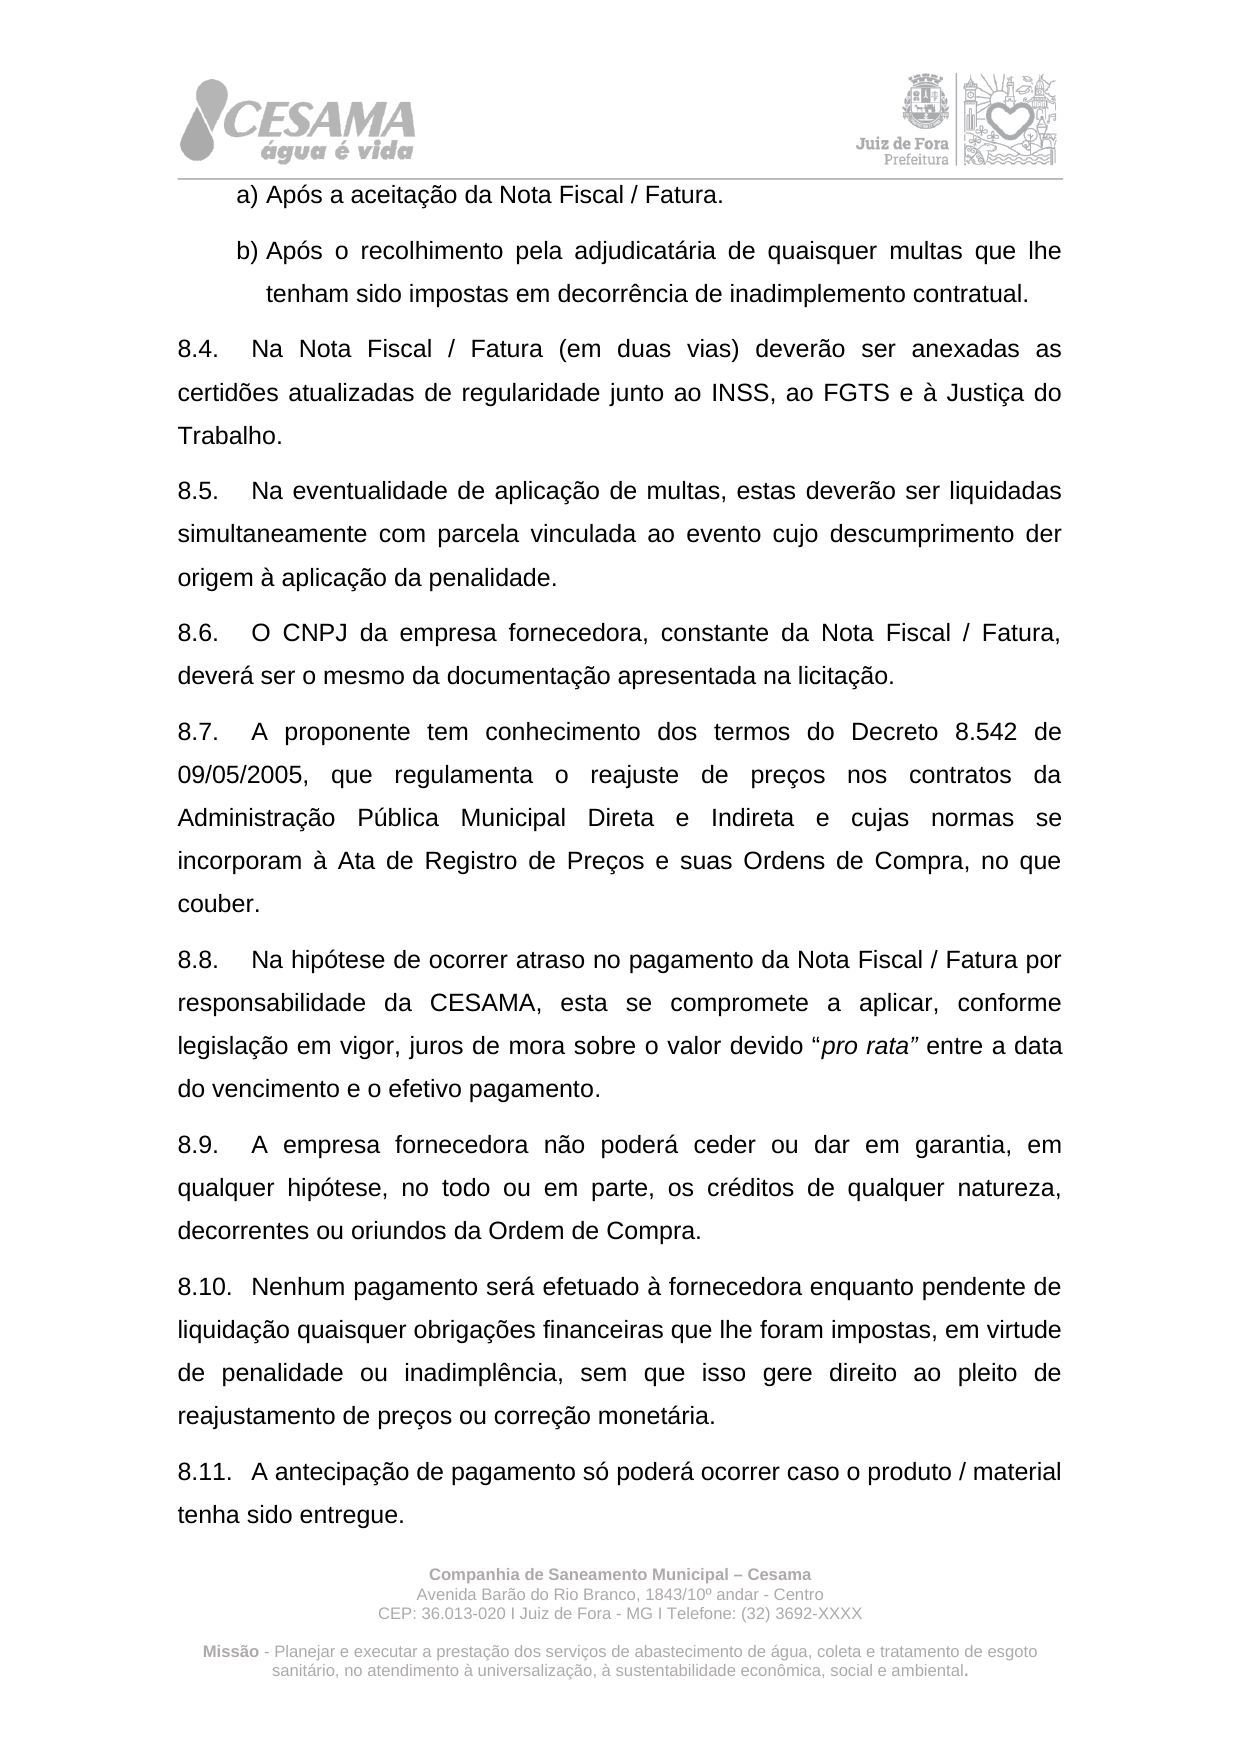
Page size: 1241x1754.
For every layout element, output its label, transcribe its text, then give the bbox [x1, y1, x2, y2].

picture [177, 73, 1064, 180]
list A proponente tem conhecimento dos termos do Decreto 8.542 de 09/05/2005, que regulamenta o reajuste de preços nos contratos da Administração Pública Municipal Direta e Indireta e cujas normas se incorporam à Ata de Registro de Preços e suas Ordens de Compra, no que couber. [177, 717, 1063, 918]
list Na Nota Fiscal / Fatura (em duas vias) deverão ser anexadas as certidões atualizadas de regularidade junto ao INSS, ao FGTS e à Justiça do Trabalho. [177, 334, 1063, 449]
list A empresa fornecedora não poderá ceder ou dar em garantia, em qualquer hipótese, no todo ou em parte, os créditos de qualquer natureza, decorrentes ou oriundos da Ordem de Compra. [177, 1130, 1063, 1245]
list O CNPJ da empresa fornecedora, constante da Nota Fiscal / Fatura, deverá ser o mesmo da documentação apresentada na licitação. [177, 618, 1063, 690]
list Após o recolhimento pela adjudicatária de quaisquer multas que lhe tenham sido impostas em decorrência de inadimplemento contratual. [236, 236, 1063, 307]
list Nenhum pagamento será efetuado à fornecedora enquanto pendente de liquidação quaisquer obrigações financeiras que lhe foram impostas, em virtude de penalidade ou inadimplência, sem que isso gere direito ao pleito de reajustamento de preços ou correção monetária. [177, 1272, 1063, 1430]
list Após a aceitação da Nota Fiscal / Fatura. [236, 180, 1063, 209]
list Na hipótese de ocorrer atraso no pagamento da Nota Fiscal / Fatura por responsabilidade da CESAMA, esta se compromete a aplicar, conforme legislação em vigor, juros de mora sobre o valor devido “pro rata” entre a data do vencimento e o efetivo pagamento. [177, 945, 1063, 1103]
list Na eventualidade de aplicação de multas, estas deverão ser liquidadas simultaneamente com parcela vinculada ao evento cujo descumprimento der origem à aplicação da penalidade. [177, 476, 1063, 591]
list A antecipação de pagamento só poderá ocorrer caso o produto / material tenha sido entregue. [177, 1457, 1063, 1529]
